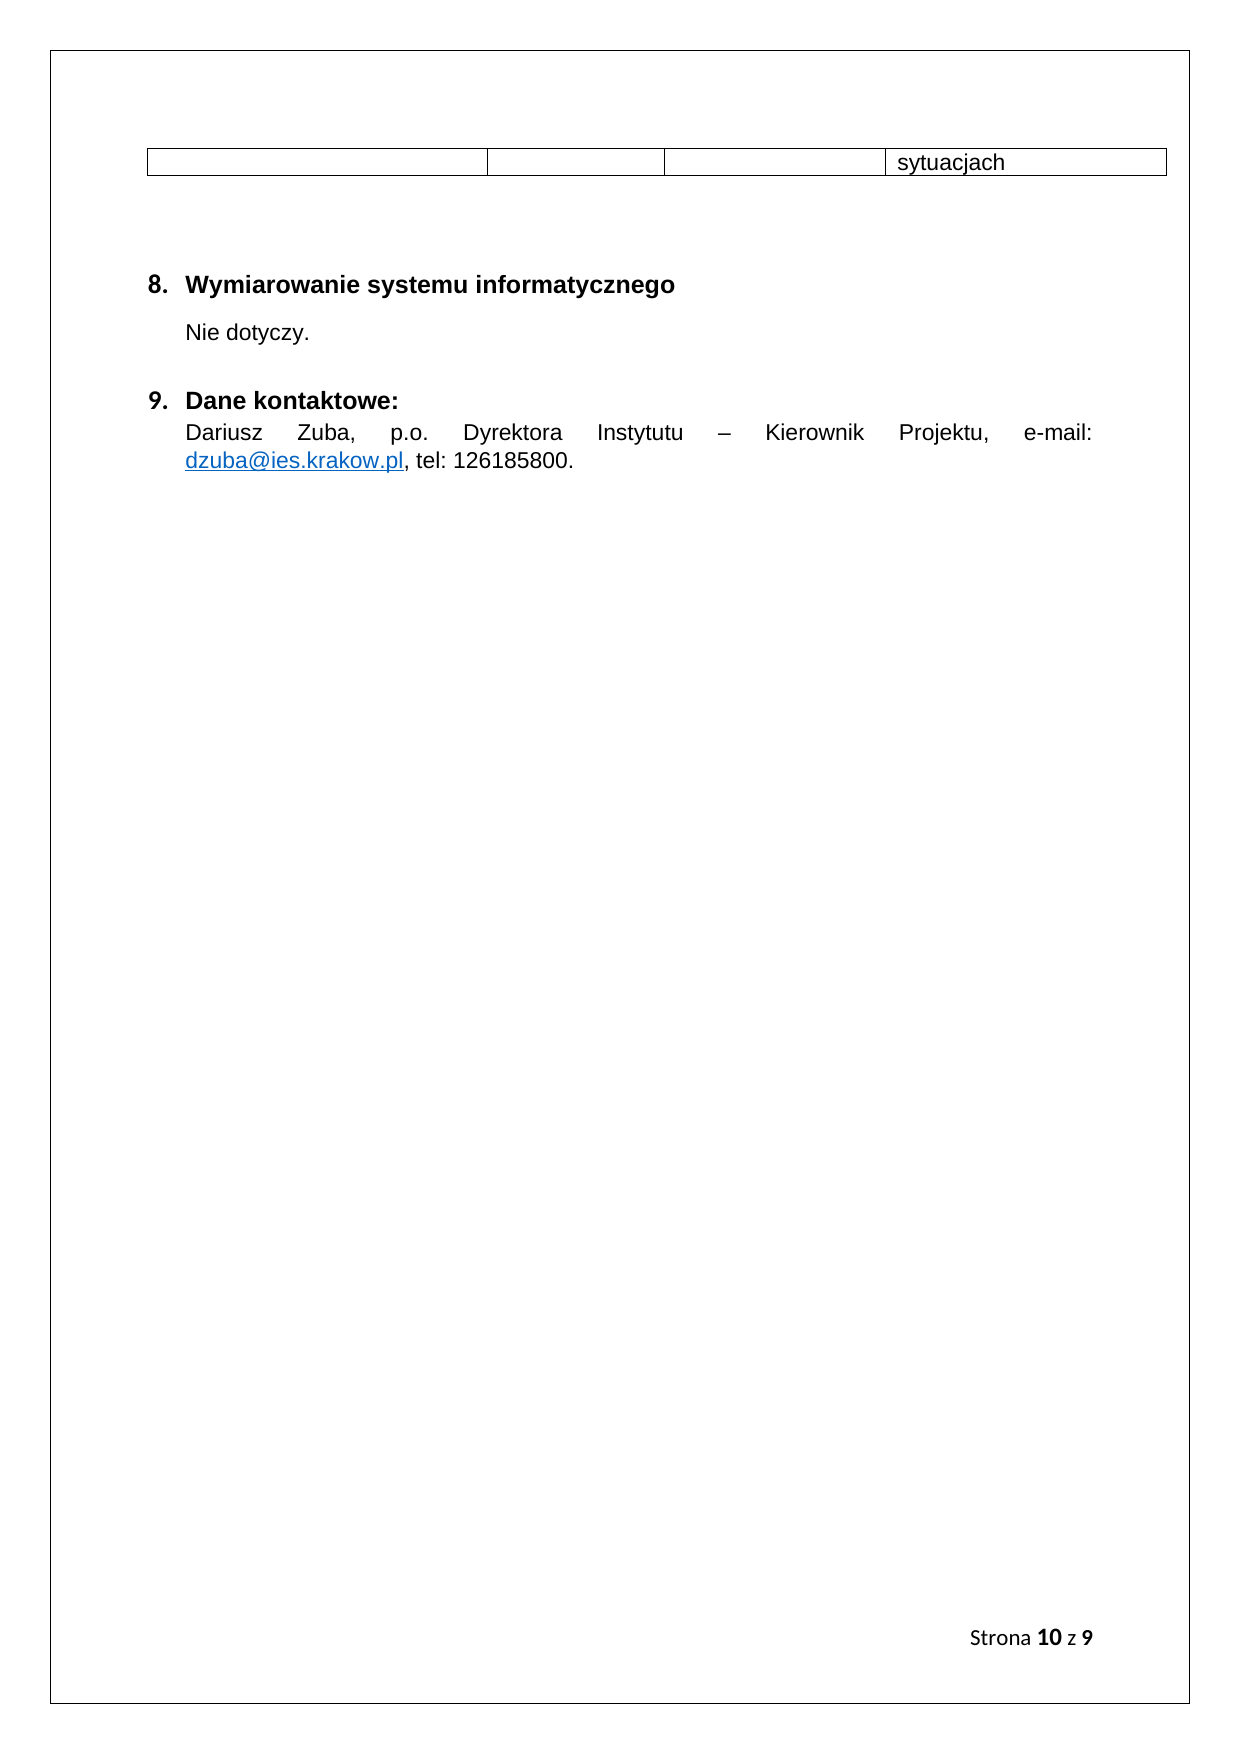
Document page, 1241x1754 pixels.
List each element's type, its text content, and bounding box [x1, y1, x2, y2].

table_cell średnie [665, 149, 885, 175]
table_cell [886, 149, 1166, 175]
text Nie dotyczy. [148, 319, 1093, 346]
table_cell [148, 149, 487, 175]
list Dane kontaktowe: [148, 383, 1093, 416]
table_cell mała [488, 149, 664, 175]
list Dariusz Zuba, p.o. Dyrektora Instytutu – Kierownik Projektu, e-mail: dzuba@ies.krakow.pl, tel: 126185800. [185, 419, 1093, 473]
list Wymiarowanie systemu informatycznego [148, 267, 1093, 300]
